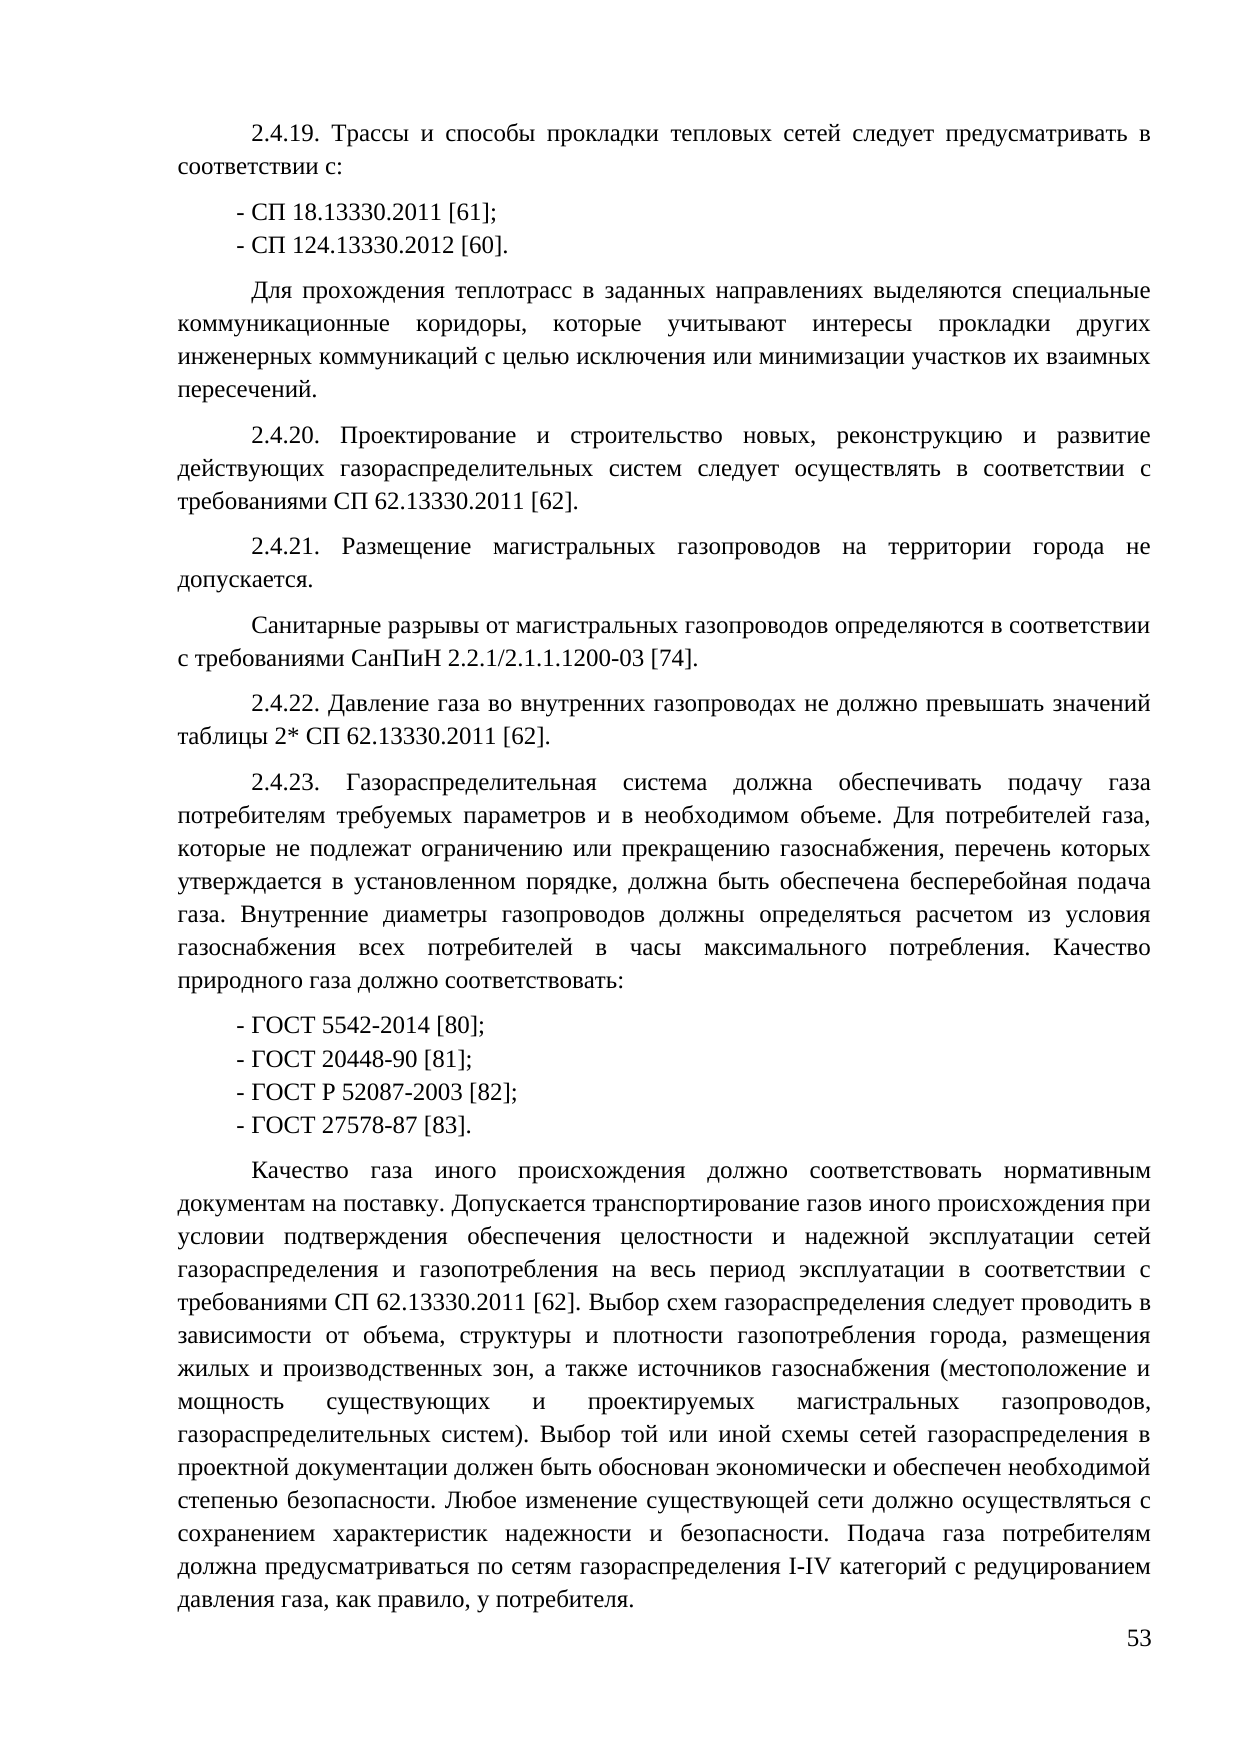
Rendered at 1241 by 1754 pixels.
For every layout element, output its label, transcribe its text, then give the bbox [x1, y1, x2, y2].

text СП 18.13330.2011 [61]; [177, 197, 1152, 225]
text 2.4.21. Размещение магистральных газопроводов на территории города не допускается. [177, 531, 1152, 593]
text 2.4.19. Трассы и способы прокладки тепловых сетей следует предусматривать в соответствии с: [177, 118, 1152, 180]
text ГОСТ 5542-2014 [80]; [177, 1011, 1152, 1039]
text ГОСТ 20448-90 [81]; [177, 1044, 1152, 1072]
text 2.4.23. Газораспределительная система должна обеспечивать подачу газа потребителям требуемых параметров и в необходимом объеме. Для потребителей газа, которые не подлежат ограничению или прекращению газоснабжения, перечень которых утверждается в установленном порядке, должна быть обеспечена бесперебойная подача газа. Внутренние диаметры газопроводов должны определяться расчетом из условия газоснабжения всех потребителей в часы максимального потребления. Качество природного газа должно соответствовать: [177, 767, 1152, 994]
text ГОСТ Р 52087-2003 [82]; [177, 1077, 1152, 1105]
text Санитарные разрывы от магистральных газопроводов определяются в соответствии с требованиями СанПиН 2.2.1/2.1.1.1200-03 [74]. [177, 610, 1152, 672]
text Качество газа иного происхождения должно соответствовать нормативным документам на поставку. Допускается транспортирование газов иного происхождения при условии подтверждения обеспечения целостности и надежной эксплуатации сетей газораспределения и газопотребления на весь период эксплуатации в соответствии с требованиями СП 62.13330.2011 [62]. Выбор схем газораспределения следует проводить в зависимости от объема, структуры и плотности газопотребления города, размещения жилых и производственных зон, а также источников газоснабжения (местоположение и мощность существующих и проектируемых магистральных газопроводов, газораспределительных систем). Выбор той или иной схемы сетей газораспределения в проектной документации должен быть обоснован экономически и обеспечен необходимой степенью безопасности. Любое изменение существующей сети должно осуществляться с сохранением характеристик надежности и безопасности. Подача газа потребителям должна предусматриваться по сетям газораспределения I-IV категорий с редуцированием давления газа, как правило, у потребителя. [177, 1155, 1152, 1613]
text СП 124.13330.2012 [60]. [177, 230, 1152, 258]
text 2.4.20. Проектирование и строительство новых, реконструкцию и развитие действующих газораспределительных систем следует осуществлять в соответствии с требованиями СП 62.13330.2011 [62]. [177, 420, 1152, 514]
text 2.4.22. Давление газа во внутренних газопроводах не должно превышать значений таблицы 2* СП 62.13330.2011 [62]. [177, 688, 1152, 750]
text Для прохождения теплотрасс в заданных направлениях выделяются специальные коммуникационные коридоры, которые учитывают интересы прокладки других инженерных коммуникаций с целью исключения или минимизации участков их взаимных пересечений. [177, 275, 1152, 403]
text ГОСТ 27578-87 [83]. [177, 1110, 1152, 1138]
